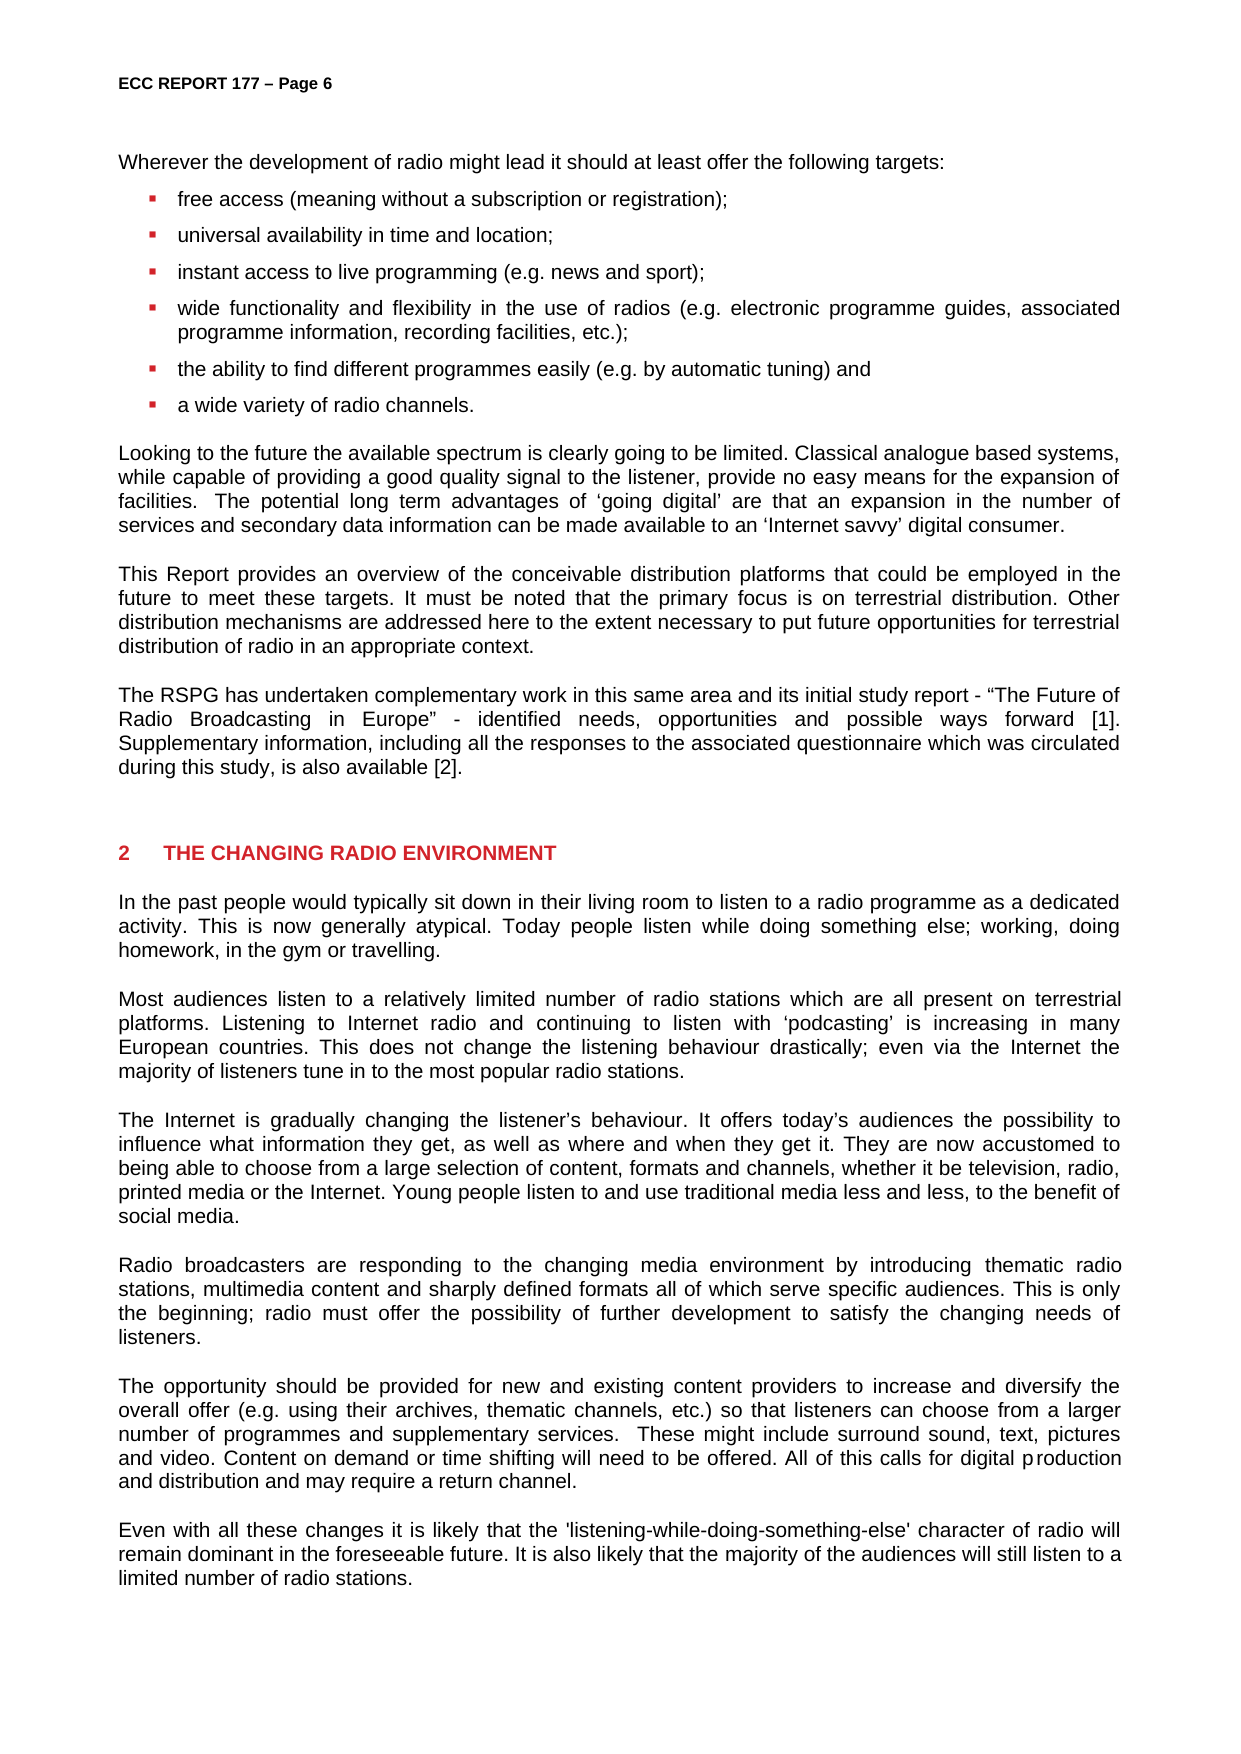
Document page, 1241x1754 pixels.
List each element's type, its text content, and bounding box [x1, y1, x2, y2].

text wide functionality and flexibility in the use of radios (e.g. electronic programme guides, associated programme information, recording facilities, etc.); [148, 296, 1122, 344]
subtitle THE CHANGING RADIO ENVIRONMENT [118, 841, 1122, 865]
text a wide variety of radio channels. [148, 393, 1122, 417]
text The RSPG has undertaken complementary work in this same area and its initial study report - “The Future of Radio Broadcasting in Europe” - identified needs, opportunities and possible ways forward [1]. Supplementary information, including all the responses to the associated questionnaire which was circulated during this study, is also available [2]. [118, 683, 1122, 779]
text the ability to find different programmes easily (e.g. by automatic tuning) and [148, 357, 1122, 381]
text This Report provides an overview of the conceivable distribution platforms that could be employed in the future to meet these targets. It must be noted that the primary focus is on terrestrial distribution. Other distribution mechanisms are addressed here to the extent necessary to put future opportunities for terrestrial distribution of radio in an appropriate context. [118, 562, 1122, 658]
text The Internet is gradually changing the listener’s behaviour. It offers today’s audiences the possibility to influence what information they get, as well as where and when they get it. They are now accustomed to being able to choose from a large selection of content, formats and channels, whether it be television, radio, printed media or the Internet. Young people listen to and use traditional media less and less, to the benefit of social media. [118, 1108, 1122, 1228]
text free access (meaning without a subscription or registration); [148, 186, 1122, 211]
text Looking to the future the available spectrum is clearly going to be limited. Classical analogue based systems, while capable of providing a good quality signal to the listener, provide no easy means for the expansion of facilities. The potential long term advantages of ‘going digital’ are that an expansion in the number of services and secondary data information can be made available to an ‘Internet savvy’ digital consumer. [118, 441, 1122, 537]
text instant access to live programming (e.g. news and sport); [148, 259, 1122, 284]
text universal availability in time and location; [148, 223, 1122, 247]
text Radio broadcasters are responding to the changing media environment by introducing thematic radio stations, multimedia content and sharply defined formats all of which serve specific audiences. This is only the beginning; radio must offer the possibility of further development to satisfy the changing needs of listeners. [118, 1253, 1122, 1348]
text Most audiences listen to a relatively limited number of radio stations which are all present on terrestrial platforms. Listening to Internet radio and continuing to listen with ‘podcasting’ is increasing in many European countries. This does not change the listening behaviour drastically; even via the Internet the majority of listeners tune in to the most popular radio stations. [118, 987, 1122, 1083]
text In the past people would typically sit down in their living room to listen to a radio programme as a dedicated activity. This is now generally atypical. Today people listen while doing something else; working, doing homework, in the gym or travelling. [118, 890, 1122, 962]
text Wherever the development of radio might lead it should at least offer the following targets: [118, 150, 1122, 174]
text The opportunity should be provided for new and existing content providers to increase and diversify the overall offer (e.g. using their archives, thematic channels, etc.) so that listeners can choose from a larger number of programmes and supplementary services. These might include surround sound, text, pictures and video. Content on demand or time shifting will need to be offered. All of this calls for digital production and distribution and may require a return channel. [118, 1373, 1122, 1493]
text Even with all these changes it is likely that the 'listening-while-doing-something-else' character of radio will remain dominant in the foreseeable future. It is also likely that the majority of the audiences will still listen to a limited number of radio stations. [118, 1518, 1122, 1590]
